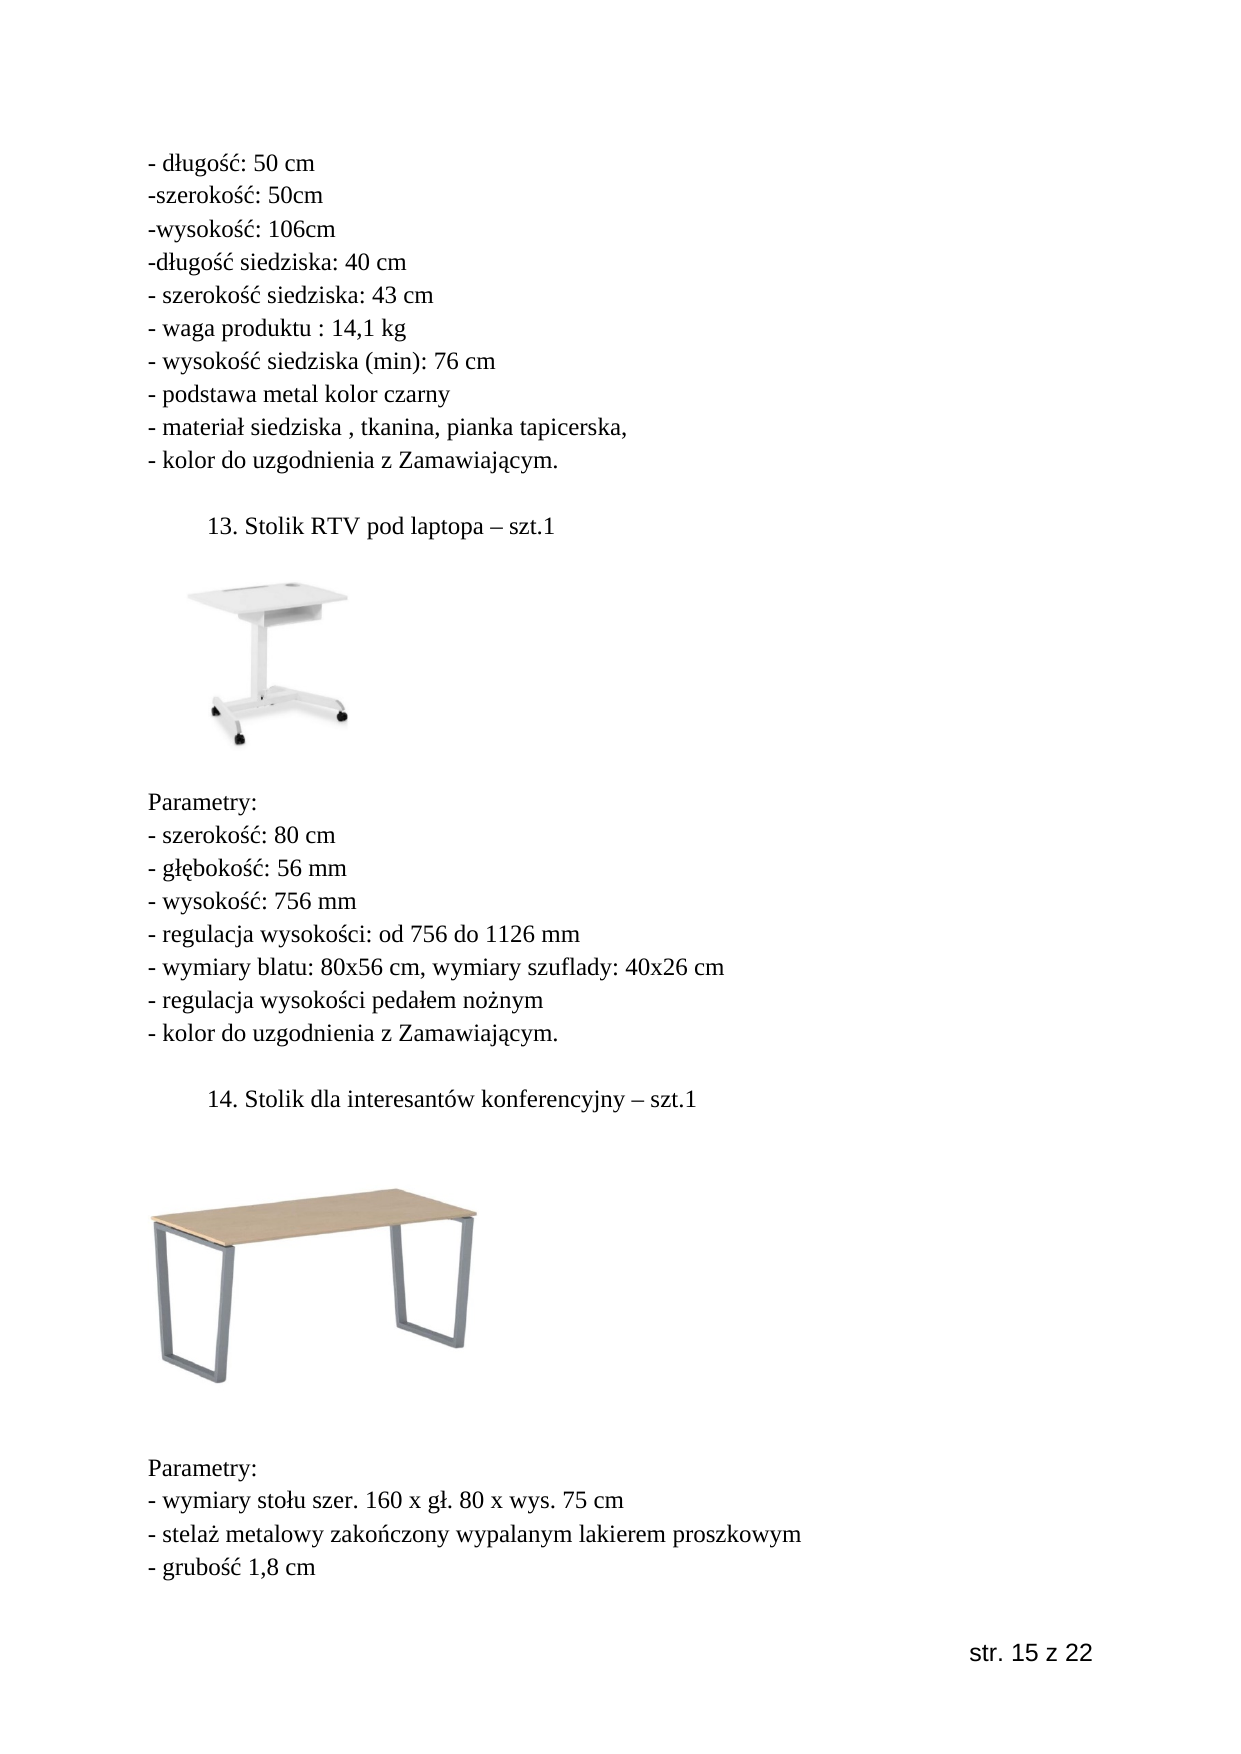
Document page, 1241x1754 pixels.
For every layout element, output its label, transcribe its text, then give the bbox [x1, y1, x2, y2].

text - głębokość: 56 mm [148, 853, 1093, 882]
text - regulacja wysokości pedałem nożnym [148, 985, 1093, 1014]
text - wymiary blatu: 80x56 cm, wymiary szuflady: 40x26 cm [148, 952, 1093, 981]
list Stolik RTV pod laptopa – szt.1 [207, 511, 1093, 539]
text - regulacja wysokości: od 756 do 1126 mm [148, 919, 1093, 948]
picture [147, 1117, 479, 1449]
text - kolor do uzgodnienia z Zamawiającym. [148, 445, 1093, 473]
text - stelaż metalowy zakończony wypalanym lakierem proszkowym [148, 1519, 1093, 1547]
list Stolik dla interesantów konferencyjny – szt.1 [207, 1084, 1093, 1113]
text - wymiary stołu szer. 160 x gł. 80 x wys. 75 cm [148, 1486, 1093, 1514]
text Parametry: [148, 787, 1093, 816]
text - szerokość: 80 cm [148, 820, 1093, 849]
text - kolor do uzgodnienia z Zamawiającym. [148, 1018, 1093, 1047]
picture [147, 543, 387, 783]
text Parametry: [148, 1453, 1093, 1481]
text - wysokość: 756 mm [148, 886, 1093, 915]
text - długość: 50 cm [148, 148, 1093, 176]
text - grubość 1,8 cm [148, 1552, 1093, 1580]
text -szerokość: 50cm -wysokość: 106cm -długość siedziska: 40 cm - szerokość siedziska: 43 cm - waga produktu : 14,1 kg - wysokość siedziska (min): 76 cm - podstawa metal kolor czarny - materiał siedziska , tkanina, pianka tapicerska, [148, 181, 1093, 441]
